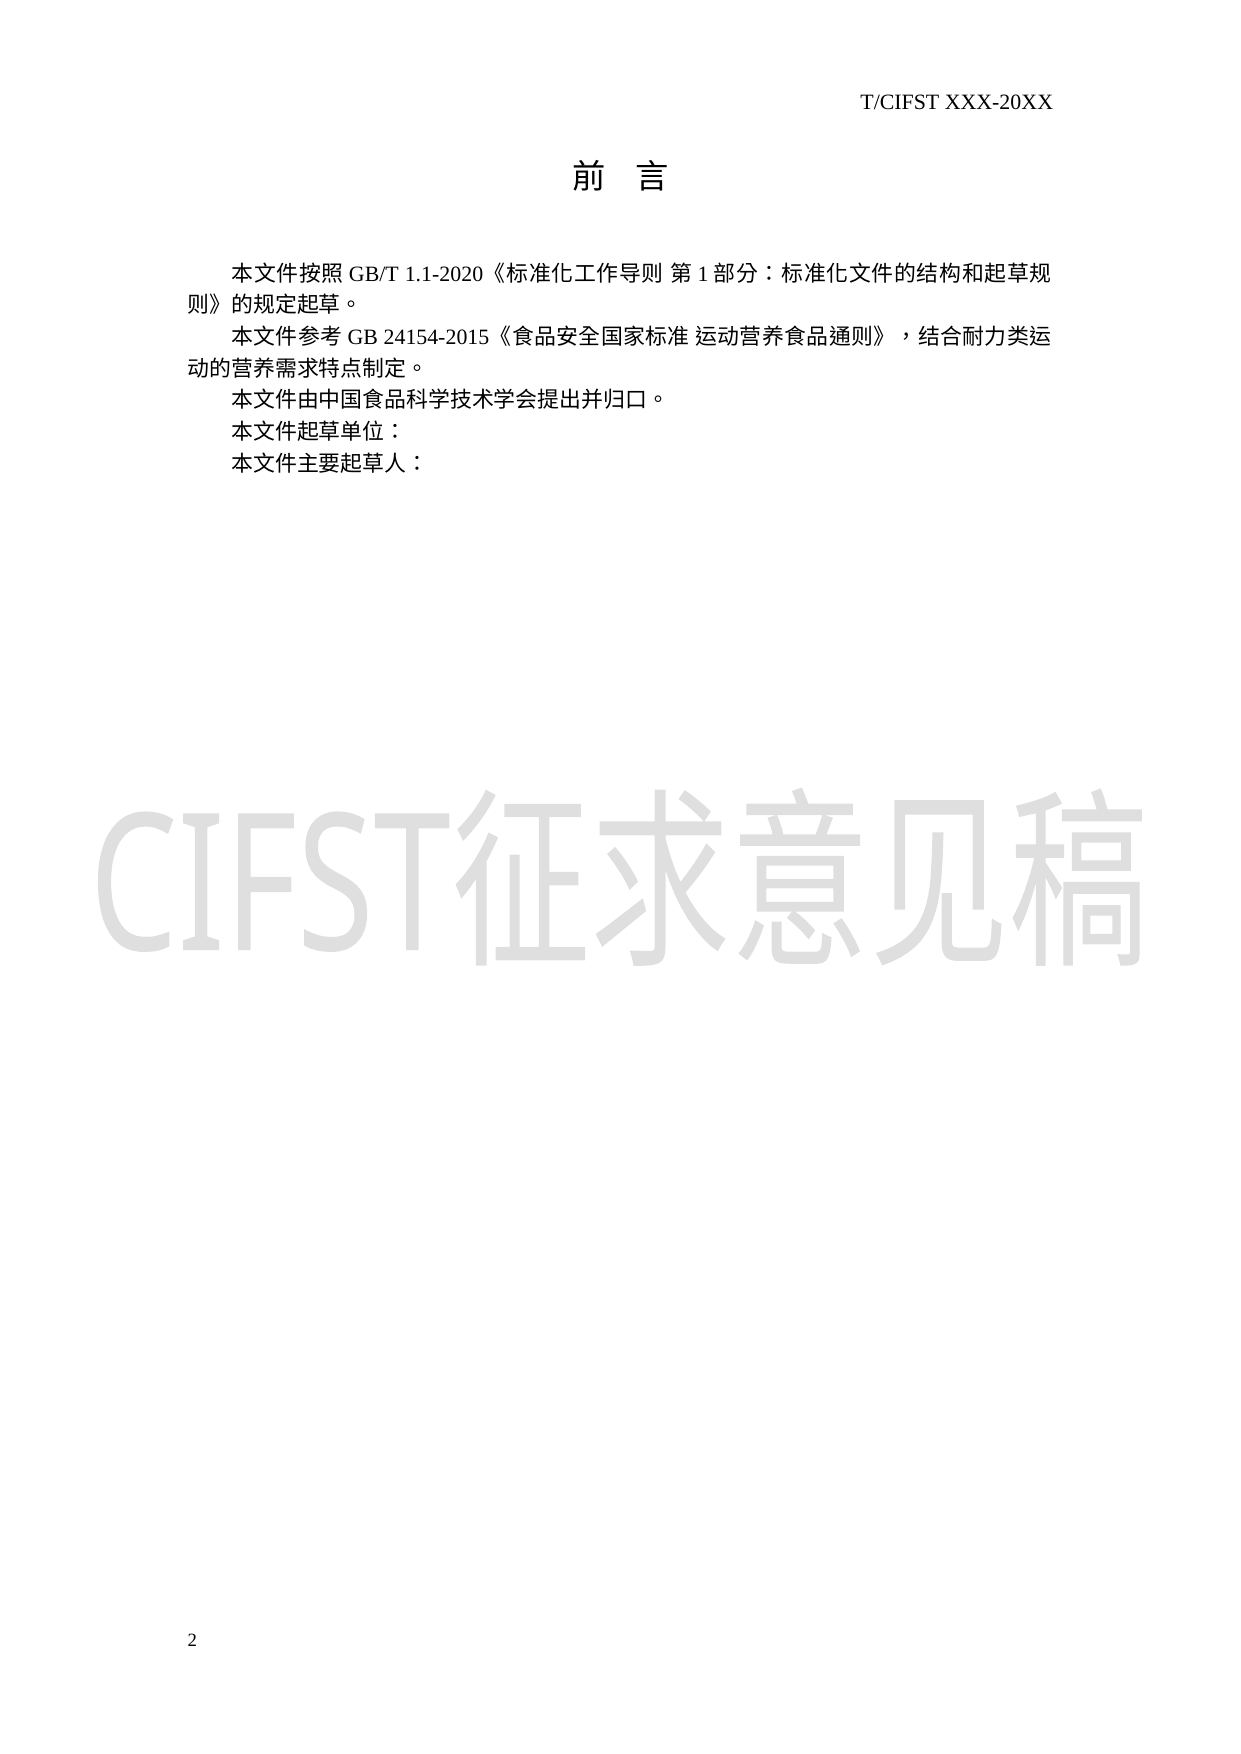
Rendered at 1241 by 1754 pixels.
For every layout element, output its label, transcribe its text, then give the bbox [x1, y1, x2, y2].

text 本文件参考GB 24154-2015《食品安全国家标准 运动营养食品通则》，结合耐力类运动的营养需求特点制定。 [187, 319, 1053, 382]
text 本文件起草单位： [187, 414, 1053, 446]
text 本文件按照GB/T 1.1-2020《标准化工作导则 第1部分：标准化文件的结构和起草规则》的规定起草。 [187, 256, 1053, 319]
text 本文件由中国食品科学技术学会提出并归口。 [187, 382, 1053, 414]
text 本文件主要起草人： [187, 446, 1053, 477]
text 前 言 [187, 150, 1053, 198]
